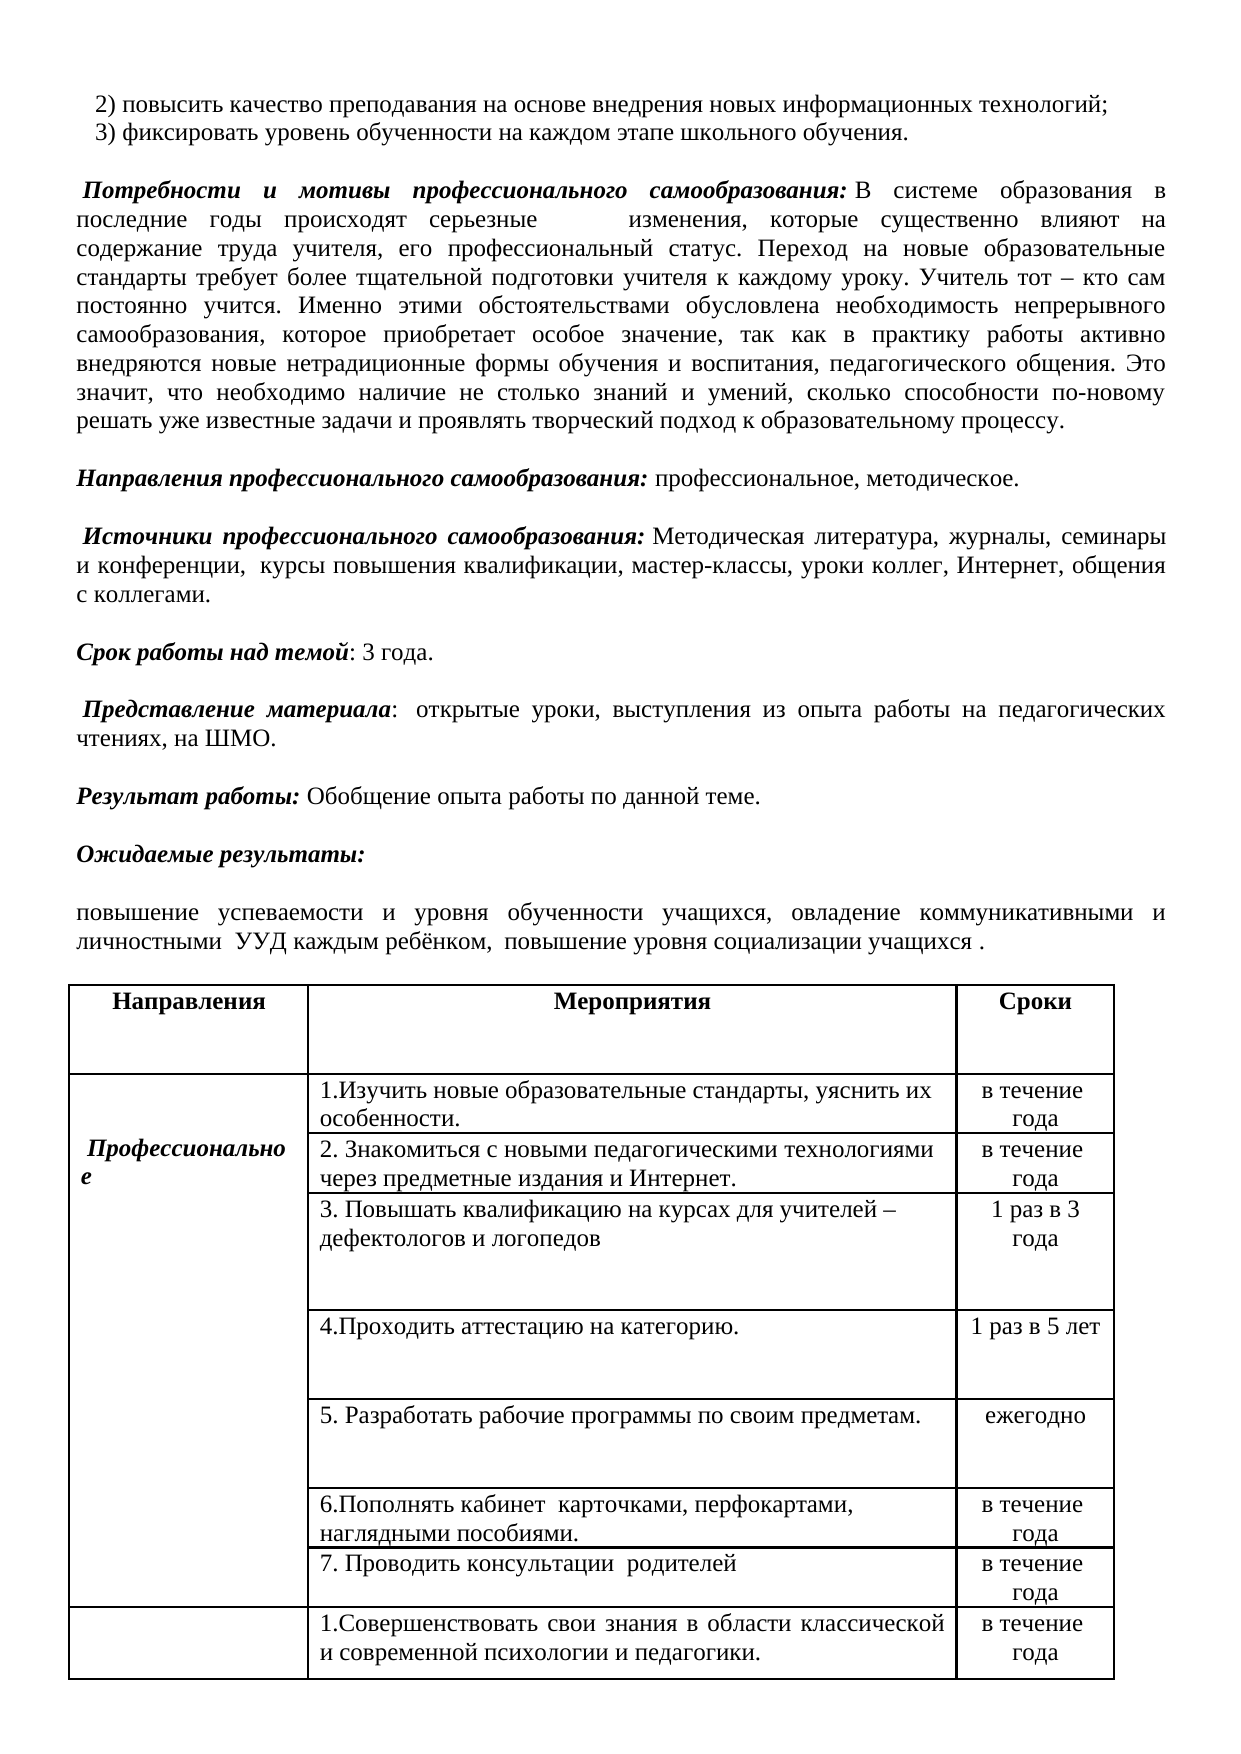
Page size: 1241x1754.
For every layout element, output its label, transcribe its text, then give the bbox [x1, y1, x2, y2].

table_header Направления [70, 986, 307, 1073]
table_cell Профессиональное [70, 1075, 307, 1606]
table_cell в течение года [958, 1549, 1113, 1606]
table_cell в течение года [958, 1489, 1113, 1546]
table_cell 1 раз в 3 года [958, 1194, 1113, 1309]
table_cell 7. Проводить консультации родителей [309, 1549, 955, 1606]
table_cell в течение года [958, 1134, 1113, 1192]
text Источники профессионального самообразования: Методическая литература, журналы, семинары и конференции, курсы повышения квалификации, мастер-классы, уроки коллег, Интернет, общения с коллегами. [76, 521, 1167, 607]
table_cell 4.Проходить аттестацию на категорию. [309, 1311, 955, 1398]
text Срок работы над темой: 3 года. [76, 637, 1167, 665]
text Потребности и мотивы профессионального самообразования: В системе образования в последние годы происходят серьезные изменения, которые существенно влияют на содержание труда учителя, его профессиональный статус. Переход на новые образовательные стандарты требует более тщательной подготовки учителя к каждому уроку. Учитель тот – кто сам постоянно учится. Именно этими обстоятельствами обусловлена необходимость непрерывного самообразования, которое приобретает особое значение, так как в практику работы активно внедряются новые нетрадиционные формы обучения и воспитания, педагогического общения. Это значит, что необходимо наличие не столько знаний и умений, сколько способности по-новому решать уже известные задачи и проявлять творческий подход к образовательному процессу. [76, 175, 1167, 434]
text Результат работы: Обобщение опыта работы по данной теме. [76, 781, 1167, 810]
table_cell 2. Знакомиться с новыми педагогическими технологиями через предметные издания и Интернет. [309, 1134, 955, 1192]
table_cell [309, 1608, 955, 1678]
table_cell в течение года [958, 1075, 1113, 1132]
table_cell ежегодно [958, 1400, 1113, 1487]
table_header Мероприятия [309, 986, 955, 1073]
table_cell 5. Разработать рабочие программы по своим предметам. [309, 1400, 955, 1487]
table_header Сроки [958, 986, 1113, 1073]
text Ожидаемые результаты: [76, 839, 1167, 868]
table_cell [70, 1608, 307, 1678]
table_cell 3. Повышать квалификацию на курсах для учителей –дефектологов и логопедов [309, 1194, 955, 1309]
table_cell 1.Изучить новые образовательные стандарты, уяснить их особенности. [309, 1075, 955, 1132]
table_cell 6.Пополнять кабинет карточками, перфокартами, наглядными пособиями. [309, 1489, 955, 1546]
text 3) фиксировать уровень обученности на каждом этапе школьного обучения. [89, 117, 1167, 146]
text повышение успеваемости и уровня обученности учащихся, овладение коммуникативными и личностными УУД каждым ребёнком, повышение уровня социализации учащихся . [76, 897, 1167, 955]
text Представление материала: открытые уроки, выступления из опыта работы на педагогических чтениях, на ШМО. [76, 694, 1167, 752]
text Направления профессионального самообразования: профессиональное, методическое. [76, 463, 1167, 492]
text 2) повысить качество преподавания на основе внедрения новых информационных технологий; [89, 89, 1167, 117]
table_cell 1 раз в 5 лет [958, 1311, 1113, 1398]
table_cell в течение года [958, 1608, 1113, 1678]
